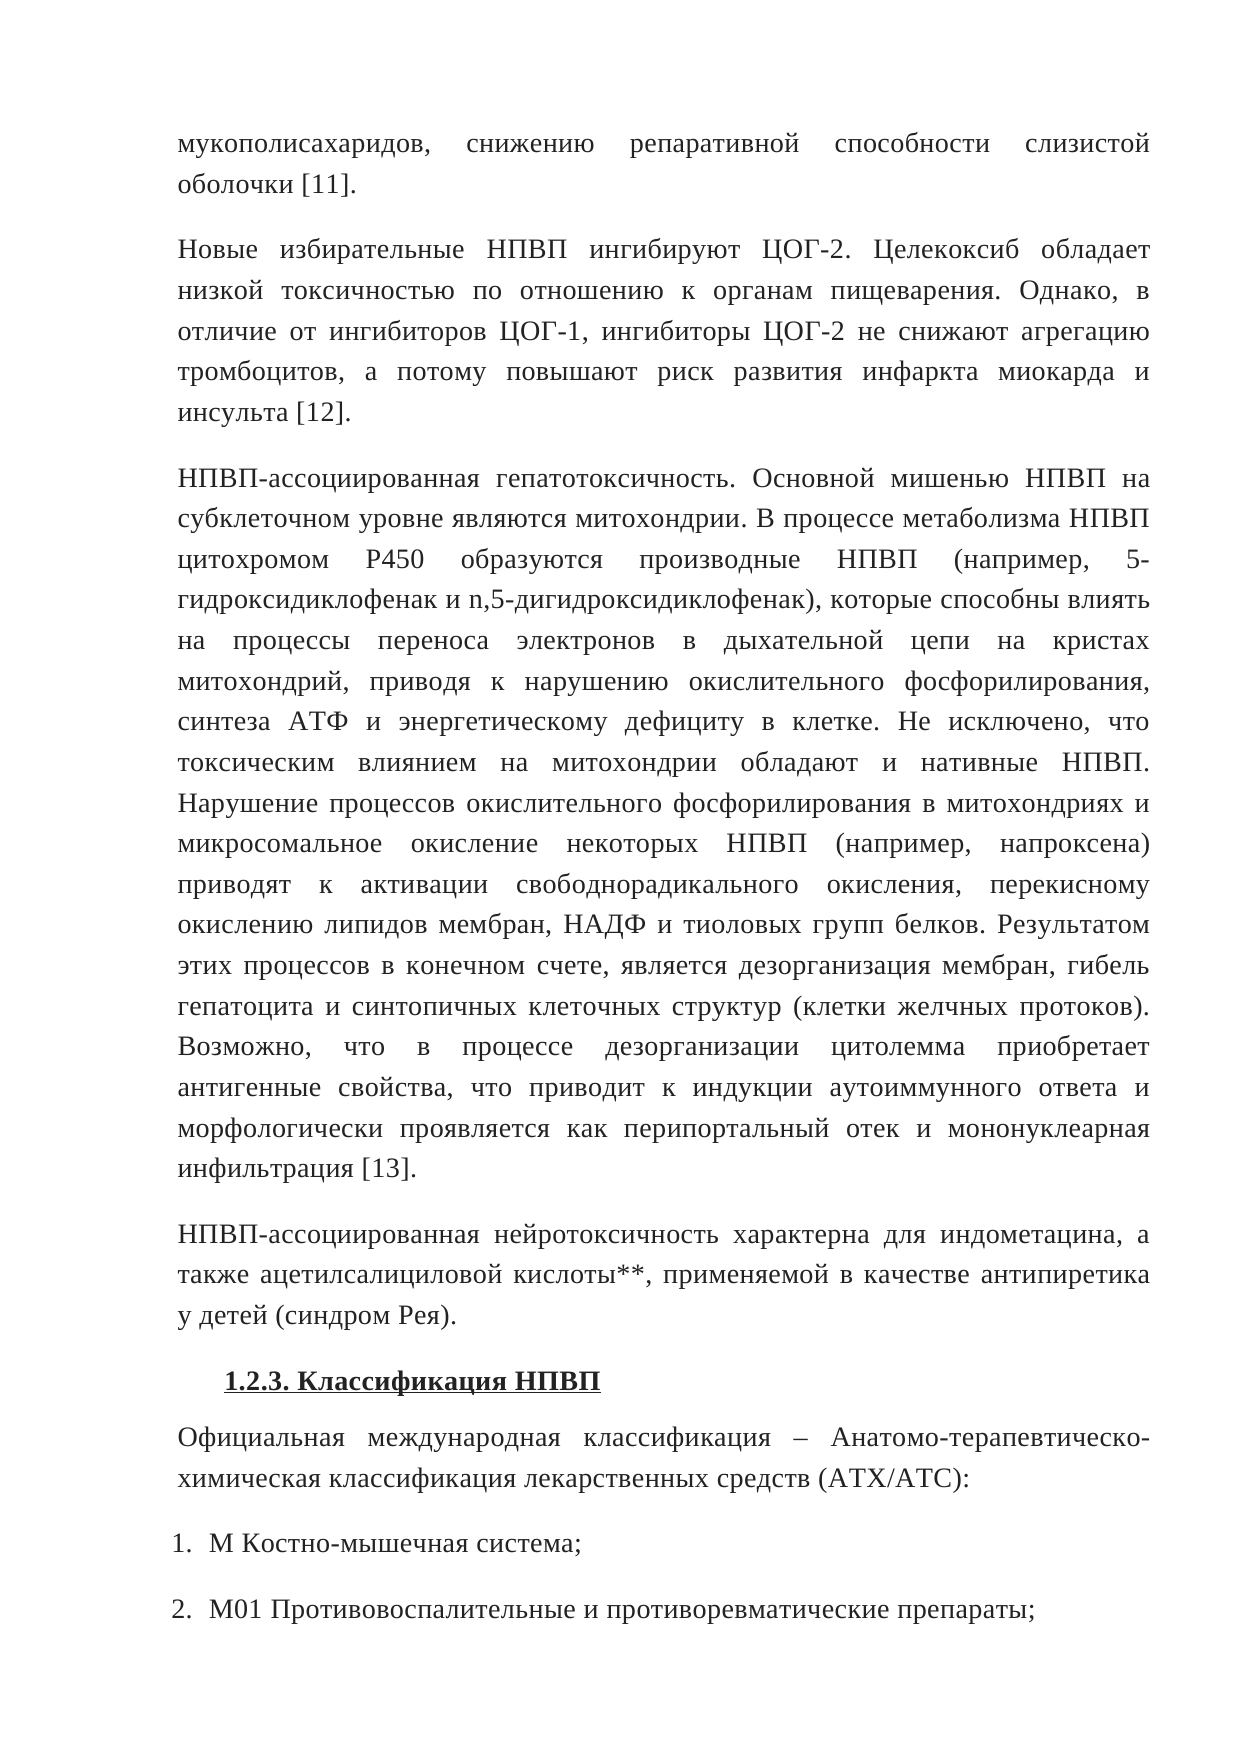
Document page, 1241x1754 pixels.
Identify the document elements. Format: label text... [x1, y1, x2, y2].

text Новые избирательные НПВП ингибируют ЦОГ-2. Целекоксиб обладает низкой токсичностью по отношению к органам пищеварения. Однако, в отличие от ингибиторов ЦОГ-1, ингибиторы ЦОГ-2 не снижают агрегацию тромбоцитов, а потому повышают риск развития инфаркта миокарда и инсульта [12]. [177, 224, 1152, 427]
list M Костно-мышечная система; [171, 1518, 1152, 1559]
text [177, 118, 1152, 199]
list M01 Противовоспалительные и противоревматические препараты; [171, 1584, 1152, 1624]
text НПВП-ассоциированная нейротоксичность характерна для индометацина, а также ацетилсалициловой кислоты**, применяемой в качестве антипиретика у детей (синдром Рея). [177, 1209, 1152, 1331]
text НПВП-ассоциированная гепатотоксичность. Основной мишенью НПВП на субклеточном уровне являются митохондрии. В процессе метаболизма НПВП цитохромом Р450 образуются производные НПВП (например, 5-гидроксидиклофенак и n,5-дигидроксидиклофенак), которые способны влиять на процессы переноса электронов в дыхательной цепи на кристах митохондрий, приводя к нарушению окислительного фосфорилирования, синтеза АТФ и энергетическому дефициту в клетке. Не исключено, что токсическим влиянием на митохондрии обладают и нативные НПВП. Нарушение процессов окислительного фосфорилирования в митохондриях и микросомальное окисление некоторых НПВП (например, напроксена) приводят к активации свободнорадикального окисления, перекисному окислению липидов мембран, НАДФ и тиоловых групп белков. Результатом этих процессов в конечном счете, является дезорганизация мембран, гибель гепатоцита и синтопичных клеточных структур (клетки желчных протоков). Возможно, что в процессе дезорганизации цитолемма приобретает антигенные свойства, что приводит к индукции аутоиммунного ответа и морфологически проявляется как перипортальный отек и мононуклеарная инфильтрация [13]. [177, 452, 1152, 1184]
text Официальная международная классификация – Анатомо-терапевтическо-химическая классификация лекарственных средств (АТХ/ATC): [177, 1412, 1152, 1493]
text 1.2.3. Классификация НПВП [224, 1356, 1105, 1396]
